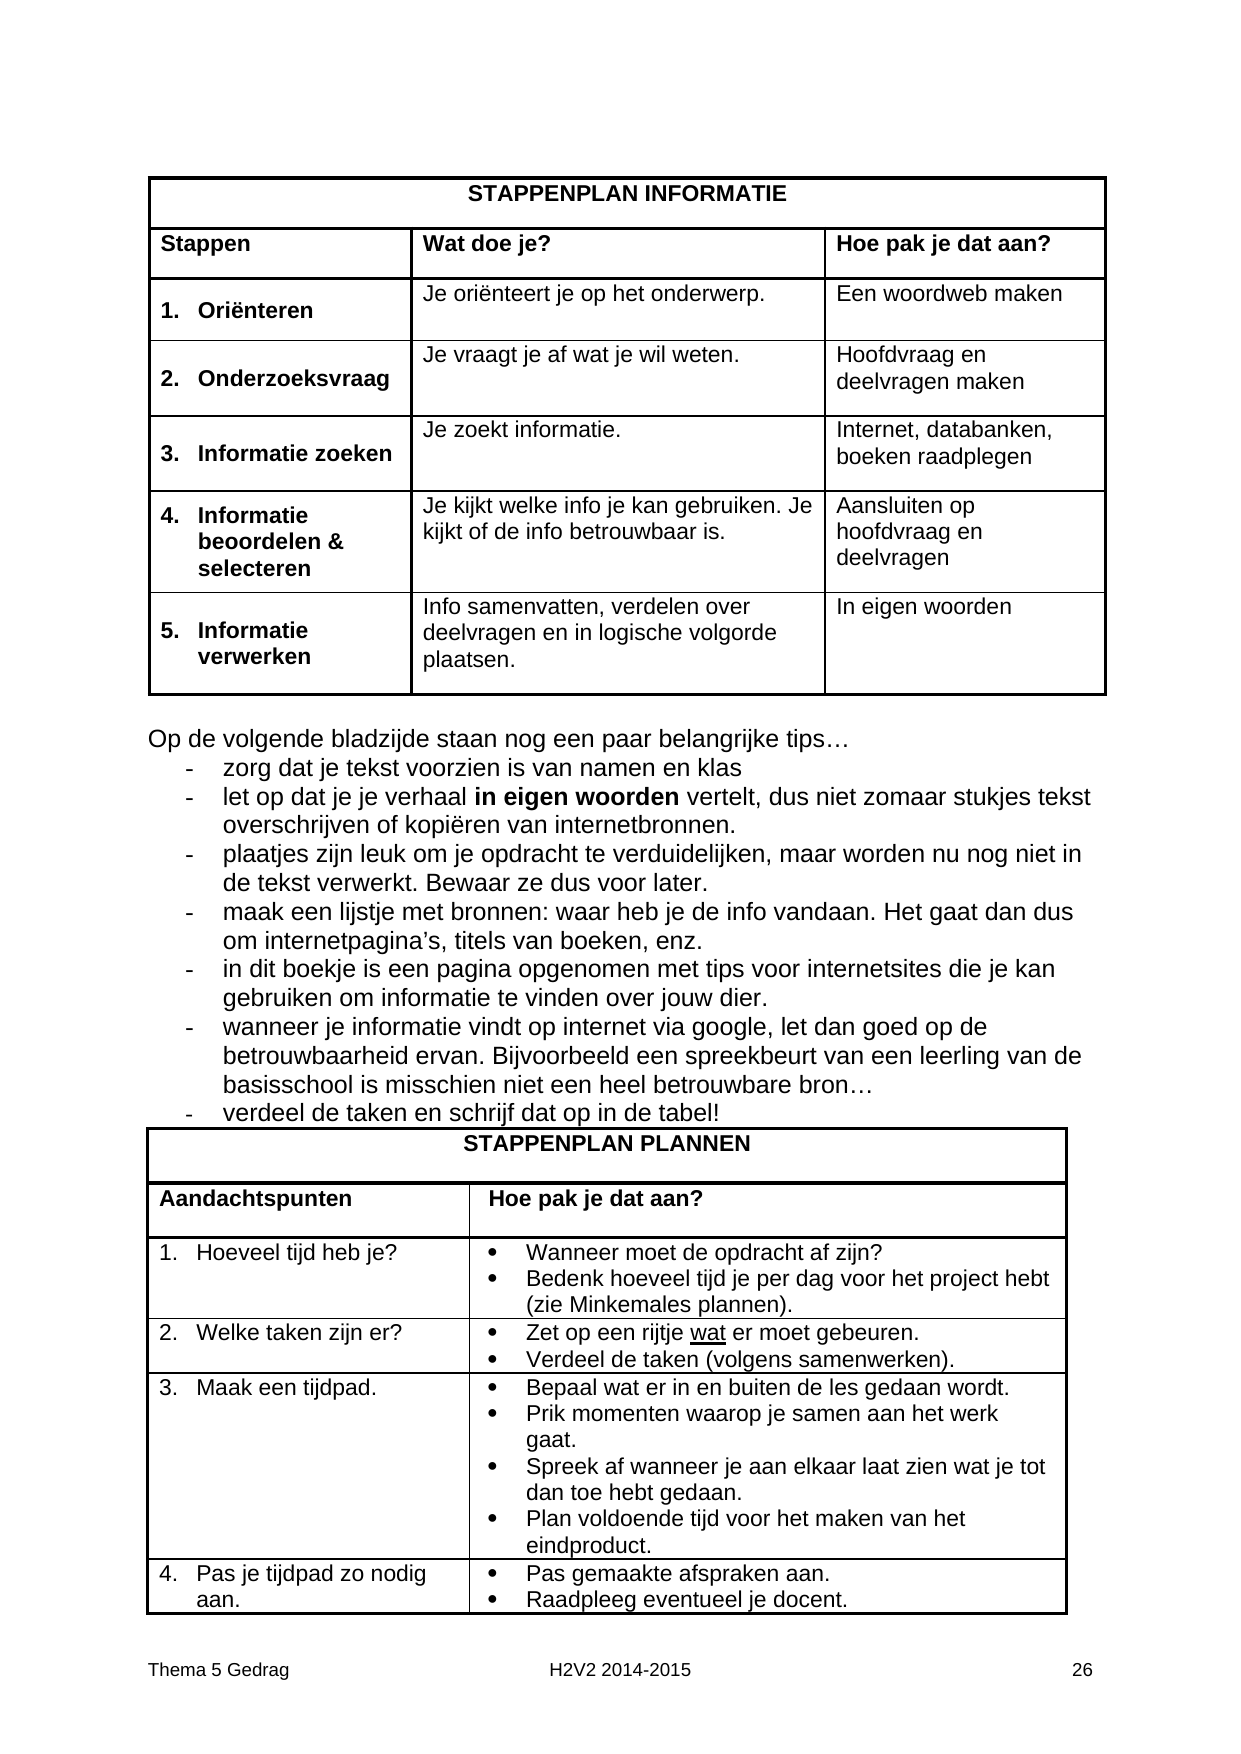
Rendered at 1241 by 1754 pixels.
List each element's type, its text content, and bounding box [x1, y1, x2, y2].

table_cell Pas gemaakte afspraken aan. Raadpleeg eventueel je docent. [470, 1560, 1065, 1612]
list maak een lijstje met bronnen: waar heb je de info vandaan. Het gaat dan dus om internetpagina’s, titels van boeken, enz. [185, 897, 1093, 954]
table_cell Stappen [151, 230, 410, 277]
table_cell Informatie beoordelen & selecteren [151, 492, 410, 591]
table_cell Informatie zoeken [151, 417, 410, 490]
table_cell Maak een tijdpad. [149, 1374, 469, 1558]
list zorg dat je tekst voorzien is van namen en klas [185, 753, 1093, 782]
table_cell Je vraagt je af wat je wil weten. [413, 341, 824, 415]
table_cell Aansluiten op hoofdvraag en deelvragen [826, 492, 1104, 591]
table_cell Hoofdvraag en deelvragen maken [826, 341, 1104, 415]
list in dit boekje is een pagina opgenomen met tips voor internetsites die je kan gebruiken om informatie te vinden over jouw dier. [185, 954, 1093, 1012]
table_cell Wat doe je? [413, 230, 824, 277]
list let op dat je je verhaal in eigen woorden vertelt, dus niet zomaar stukjes tekst overschrijven of kopiëren van internetbronnen. [185, 782, 1093, 839]
table_cell Wanneer moet de opdracht af zijn? Bedenk hoeveel tijd je per dag voor het project hebt (zie Minkemales plannen). [470, 1239, 1065, 1318]
table_cell Hoeveel tijd heb je? [149, 1239, 469, 1318]
table_cell In eigen woorden [826, 593, 1104, 693]
table_cell Oriënteren [151, 280, 410, 340]
table_cell Zet op een rijtje wat er moet gebeuren. Verdeel de taken (volgens samenwerken). [470, 1319, 1065, 1372]
list plaatjes zijn leuk om je opdracht te verduidelijken, maar worden nu nog niet in de tekst verwerkt. Bewaar ze dus voor later. [185, 839, 1093, 897]
table_cell Onderzoeksvraag [151, 341, 410, 415]
text Op de volgende bladzijde staan nog een paar belangrijke tips… [148, 696, 1093, 753]
table_cell Bepaal wat er in en buiten de les gedaan wordt. Prik momenten waarop je samen aan het werk gaat. Spreek af wanneer je aan elkaar laat zien wat je tot dan toe hebt gedaan. Plan voldoende tijd voor het maken van het eindproduct. [470, 1374, 1065, 1558]
table_cell Info samenvatten, verdelen over deelvragen en in logische volgorde plaatsen. [413, 593, 824, 693]
table_cell Aandachtspunten [149, 1185, 469, 1236]
table_cell Je kijkt welke info je kan gebruiken. Je kijkt of de info betrouwbaar is. [413, 492, 824, 591]
list verdeel de taken en schrijf dat op in de tabel! [185, 1098, 1093, 1127]
table_cell Hoe pak je dat aan? [470, 1185, 1065, 1236]
table_cell Je oriënteert je op het onderwerp. [413, 280, 824, 340]
table_cell Hoe pak je dat aan? [826, 230, 1104, 277]
table_header STAPPENPLAN INFORMATIE [151, 180, 1104, 227]
table_cell Welke taken zijn er? [149, 1319, 469, 1372]
table_cell Informatie verwerken [151, 593, 410, 693]
table_cell Een woordweb maken [826, 280, 1104, 340]
table_cell Internet, databanken, boeken raadplegen [826, 417, 1104, 490]
table_header STAPPENPLAN PLANNEN [149, 1130, 1065, 1181]
list wanneer je informatie vindt op internet via google, let dan goed op de betrouwbaarheid ervan. Bijvoorbeeld een spreekbeurt van een leerling van de basisschool is misschien niet een heel betrouwbare bron… [185, 1012, 1093, 1098]
table_cell Je zoekt informatie. [413, 417, 824, 490]
table_cell Pas je tijdpad zo nodig aan. [149, 1560, 469, 1612]
